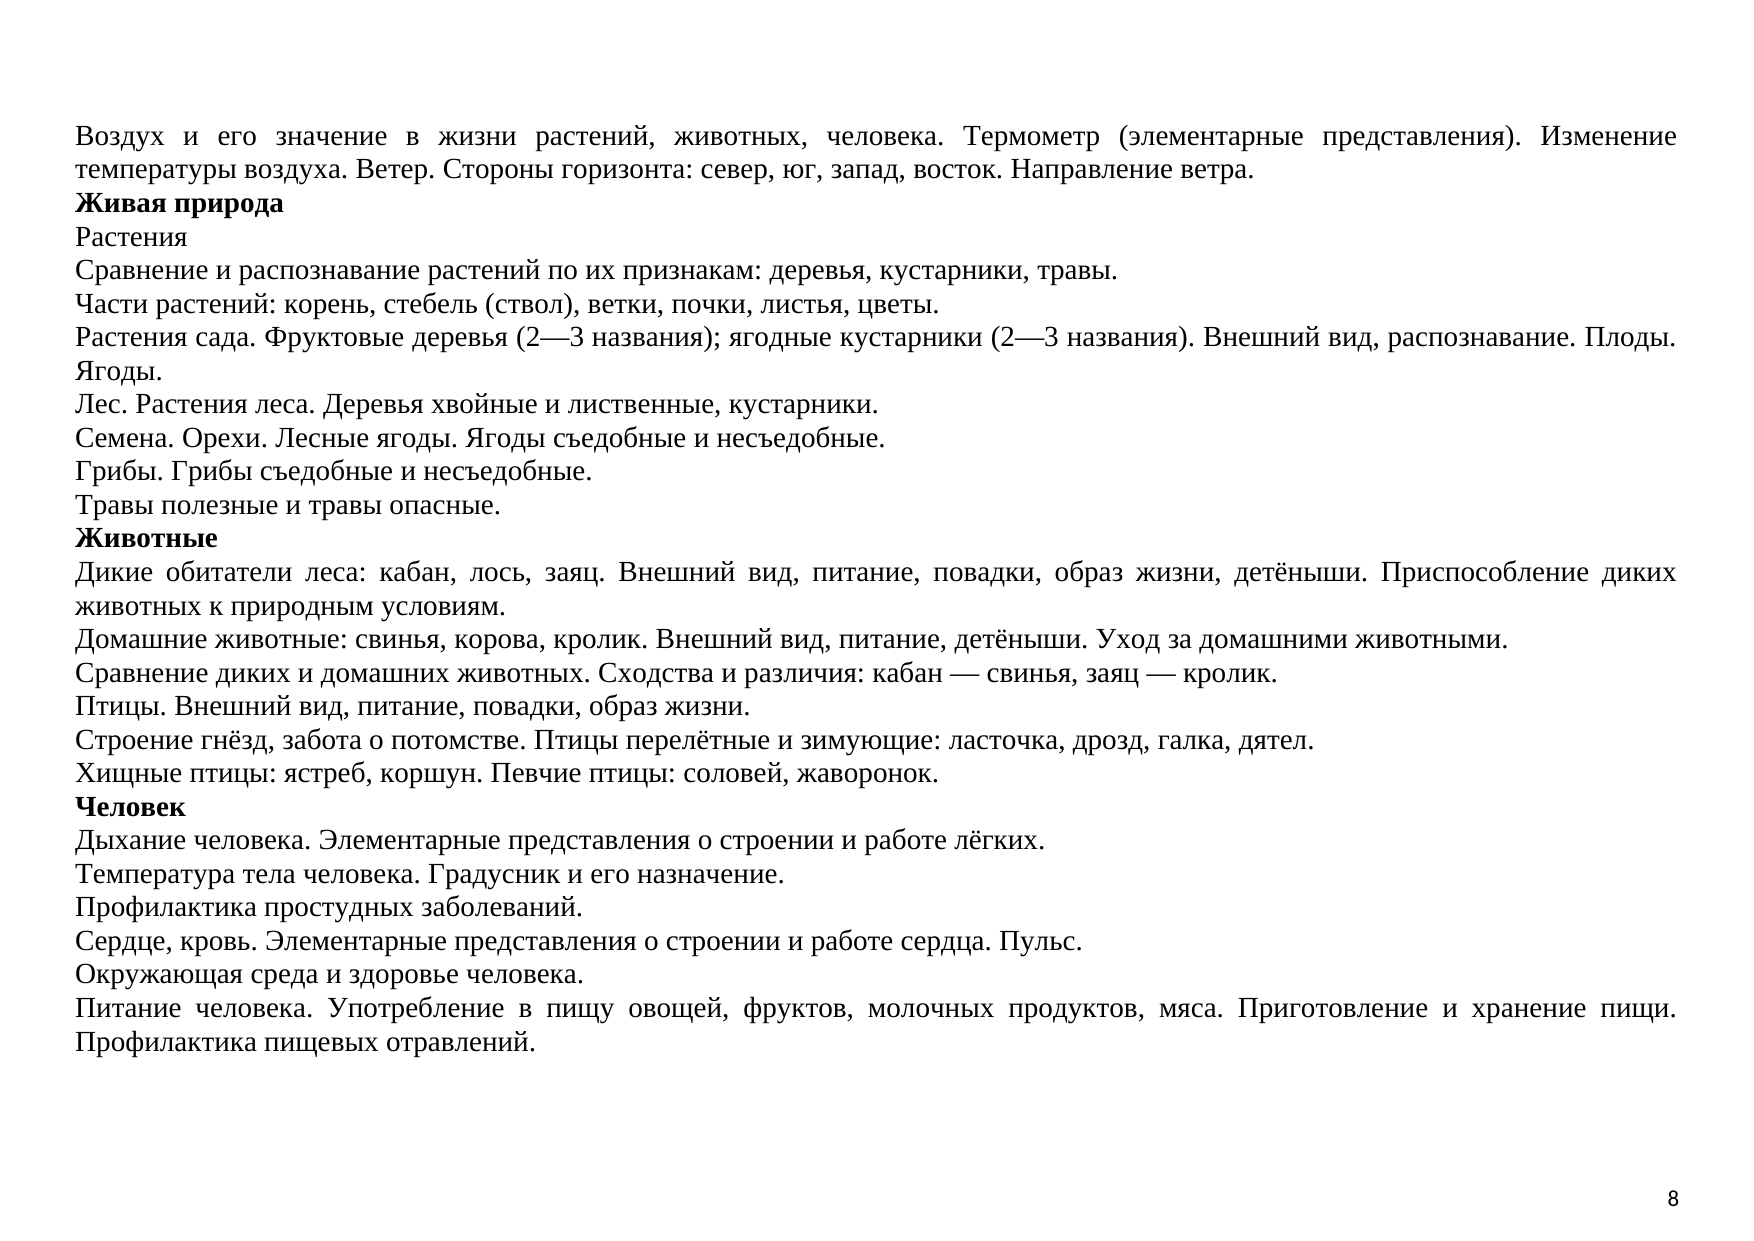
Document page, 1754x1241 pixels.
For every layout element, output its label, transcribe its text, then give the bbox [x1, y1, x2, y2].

text Растения сада. Фруктовые деревья (2—3 названия); ягодные кустарники (2—3 названия). Внешний вид, распознавание. Плоды. Ягоды. [75, 319, 1679, 386]
text Домашние животные: свинья, корова, кролик. Внешний вид, питание, детёныши. Уход за домашними животными. [75, 621, 1679, 655]
text Части растений: корень, стебель (ствол), ветки, почки, листья, цветы. [75, 286, 1679, 319]
text Птицы. Внешний вид, питание, повадки, образ жизни. [75, 688, 1679, 722]
text Человек [75, 789, 1679, 822]
text Животные [75, 521, 1679, 554]
text Окружающая среда и здоровье человека. [75, 957, 1679, 990]
text Дикие обитатели леса: кабан, лось, заяц. Внешний вид, питание, повадки, образ жизни, детёныши. Приспособление диких животных к природным условиям. [75, 554, 1679, 621]
text Сравнение и распознавание растений по их признакам: деревья, кустарники, травы. [75, 252, 1679, 286]
text Строение гнёзд, забота о потомстве. Птицы перелётные и зимующие: ласточка, дрозд, галка, дятел. [75, 722, 1679, 755]
text Температура тела человека. Градусник и его назначение. [75, 856, 1679, 889]
text Растения [75, 219, 1679, 252]
text Грибы. Грибы съедобные и несъедобные. [75, 453, 1679, 487]
text Сердце, кровь. Элементарные представления о строении и работе сердца. Пульс. [75, 923, 1679, 957]
text Семена. Орехи. Лесные ягоды. Ягоды съедобные и несъедобные. [75, 420, 1679, 453]
text Профилактика простудных заболеваний. [75, 889, 1679, 923]
text Лес. Растения леса. Деревья хвойные и лиственные, кустарники. [75, 386, 1679, 420]
text Травы полезные и травы опасные. [75, 487, 1679, 521]
text Воздух и его значение в жизни растений, животных, человека. Термометр (элементарные представления). Изменение температуры воздуха. Ветер. Стороны горизонта: север, юг, запад, восток. Направление ветра. [75, 118, 1679, 185]
text Хищные птицы: ястреб, коршун. Певчие птицы: соловей, жаворонок. [75, 755, 1679, 789]
text Дыхание человека. Элементарные представления о строении и работе лёгких. [75, 822, 1679, 856]
text Живая природа [75, 185, 1679, 219]
text Сравнение диких и домашних животных. Сходства и различия: кабан — свинья, заяц — кролик. [75, 655, 1679, 688]
text Питание человека. Употребление в пищу овощей, фруктов, молочных продуктов, мяса. Приготовление и хранение пищи. Профилактика пищевых отравлений. [75, 990, 1679, 1057]
